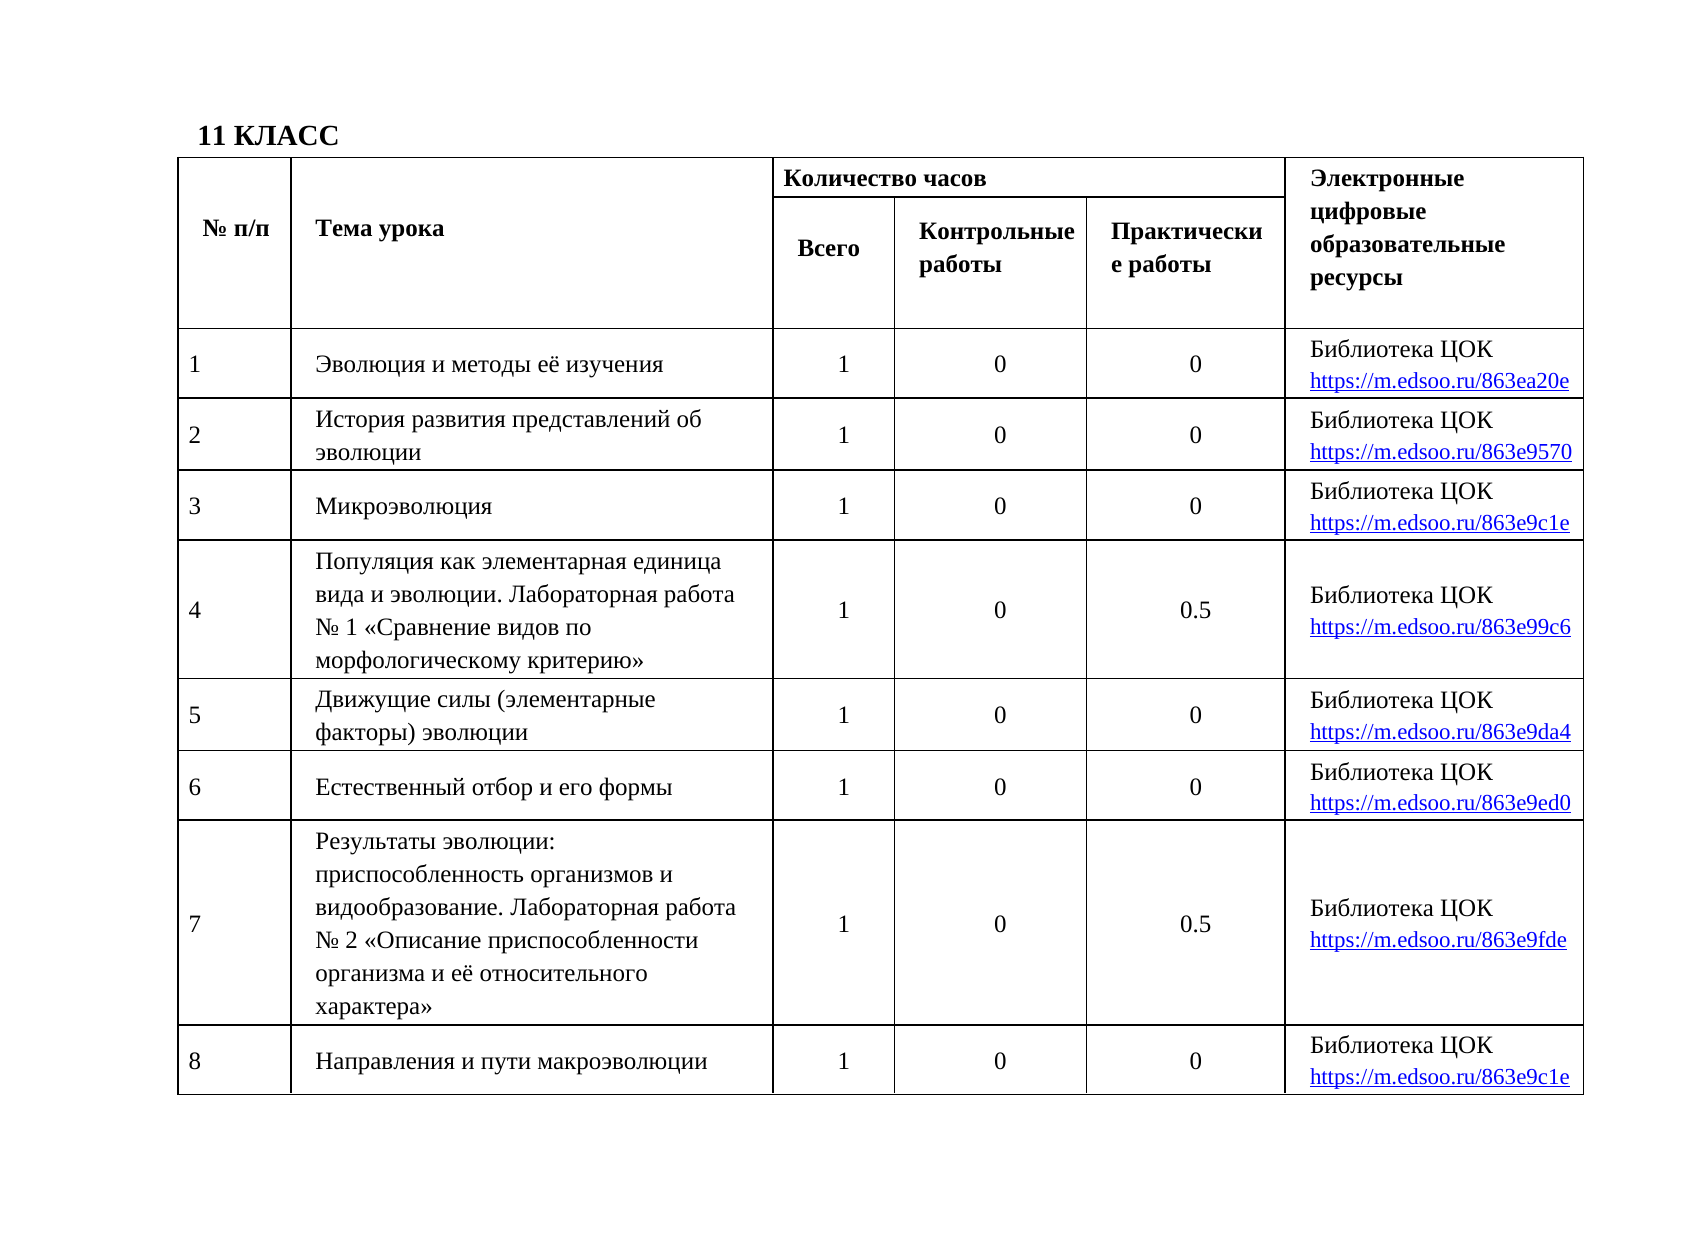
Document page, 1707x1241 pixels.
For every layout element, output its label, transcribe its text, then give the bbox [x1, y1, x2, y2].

table_header Тема урока [292, 158, 772, 327]
table_cell Результаты эволюции: приспособленность организмов и видообразование. Лабораторная работа № 2 «Описание приспособленности организма и её относительного характера» [292, 821, 772, 1024]
table_cell 3 [179, 471, 290, 539]
table_cell Всего [774, 198, 894, 327]
table_cell 0 [895, 751, 1086, 819]
table_cell 1 [774, 471, 894, 539]
table_cell Библиотека ЦОК https://m.edsoo.ru/863ea20e [1286, 329, 1583, 397]
table_cell 0 [895, 329, 1086, 397]
table_cell 0 [895, 541, 1086, 677]
table_cell 0 [895, 471, 1086, 539]
table_cell История развития представлений об эволюции [292, 399, 772, 469]
table_cell 7 [179, 821, 290, 1024]
table_cell 1 [774, 399, 894, 469]
table_cell 0.5 [1087, 541, 1284, 677]
table_cell 1 [774, 821, 894, 1024]
table_cell 1 [774, 679, 894, 750]
table_cell 1 [774, 1026, 894, 1093]
table_cell Контрольные работы [895, 198, 1086, 327]
table_cell Библиотека ЦОК https://m.edsoo.ru/863e99c6 [1286, 541, 1583, 677]
table_cell Направления и пути макроэволюции [292, 1026, 772, 1093]
table_cell 0 [1087, 751, 1284, 819]
table_cell 4 [179, 541, 290, 677]
table_header № п/п [179, 158, 290, 327]
table_cell Библиотека ЦОК https://m.edsoo.ru/863e9da4 [1286, 679, 1583, 750]
table_header Электронные цифровые образовательные ресурсы [1286, 158, 1583, 327]
table_cell 1 [774, 329, 894, 397]
table_cell Популяция как элементарная единица вида и эволюции. Лабораторная работа № 1 «Сравнение видов по морфологическому критерию» [292, 541, 772, 677]
table_cell 0 [1087, 329, 1284, 397]
table_cell Естественный отбор и его формы [292, 751, 772, 819]
table_cell 6 [179, 751, 290, 819]
table_cell Микроэволюция [292, 471, 772, 539]
table_cell 2 [179, 399, 290, 469]
table_cell 0 [1087, 399, 1284, 469]
table_cell 0 [895, 821, 1086, 1024]
table_cell 0 [895, 399, 1086, 469]
table_cell Библиотека ЦОК https://m.edsoo.ru/863e9c1e [1286, 1026, 1583, 1093]
table_cell 0 [1087, 471, 1284, 539]
table_cell 0 [895, 679, 1086, 750]
table_cell 0 [1087, 1026, 1284, 1093]
table_header Количество часов [774, 158, 1284, 196]
table_cell Практические работы [1087, 198, 1284, 327]
text 11 КЛАСС [190, 118, 1618, 152]
table_cell 8 [179, 1026, 290, 1093]
table_cell Библиотека ЦОК https://m.edsoo.ru/863e9fde [1286, 821, 1583, 1024]
table_cell 0 [895, 1026, 1086, 1093]
table_cell Эволюция и методы её изучения [292, 329, 772, 397]
table_cell Библиотека ЦОК https://m.edsoo.ru/863e9ed0 [1286, 751, 1583, 819]
table_cell 1 [179, 329, 290, 397]
table_cell 5 [179, 679, 290, 750]
table_cell 0.5 [1087, 821, 1284, 1024]
table_cell 1 [774, 751, 894, 819]
table_cell Библиотека ЦОК https://m.edsoo.ru/863e9c1e [1286, 471, 1583, 539]
table_cell 1 [774, 541, 894, 677]
table_cell Движущие силы (элементарные факторы) эволюции [292, 679, 772, 750]
table_cell 0 [1087, 679, 1284, 750]
table_cell Библиотека ЦОК https://m.edsoo.ru/863e9570 [1286, 399, 1583, 469]
